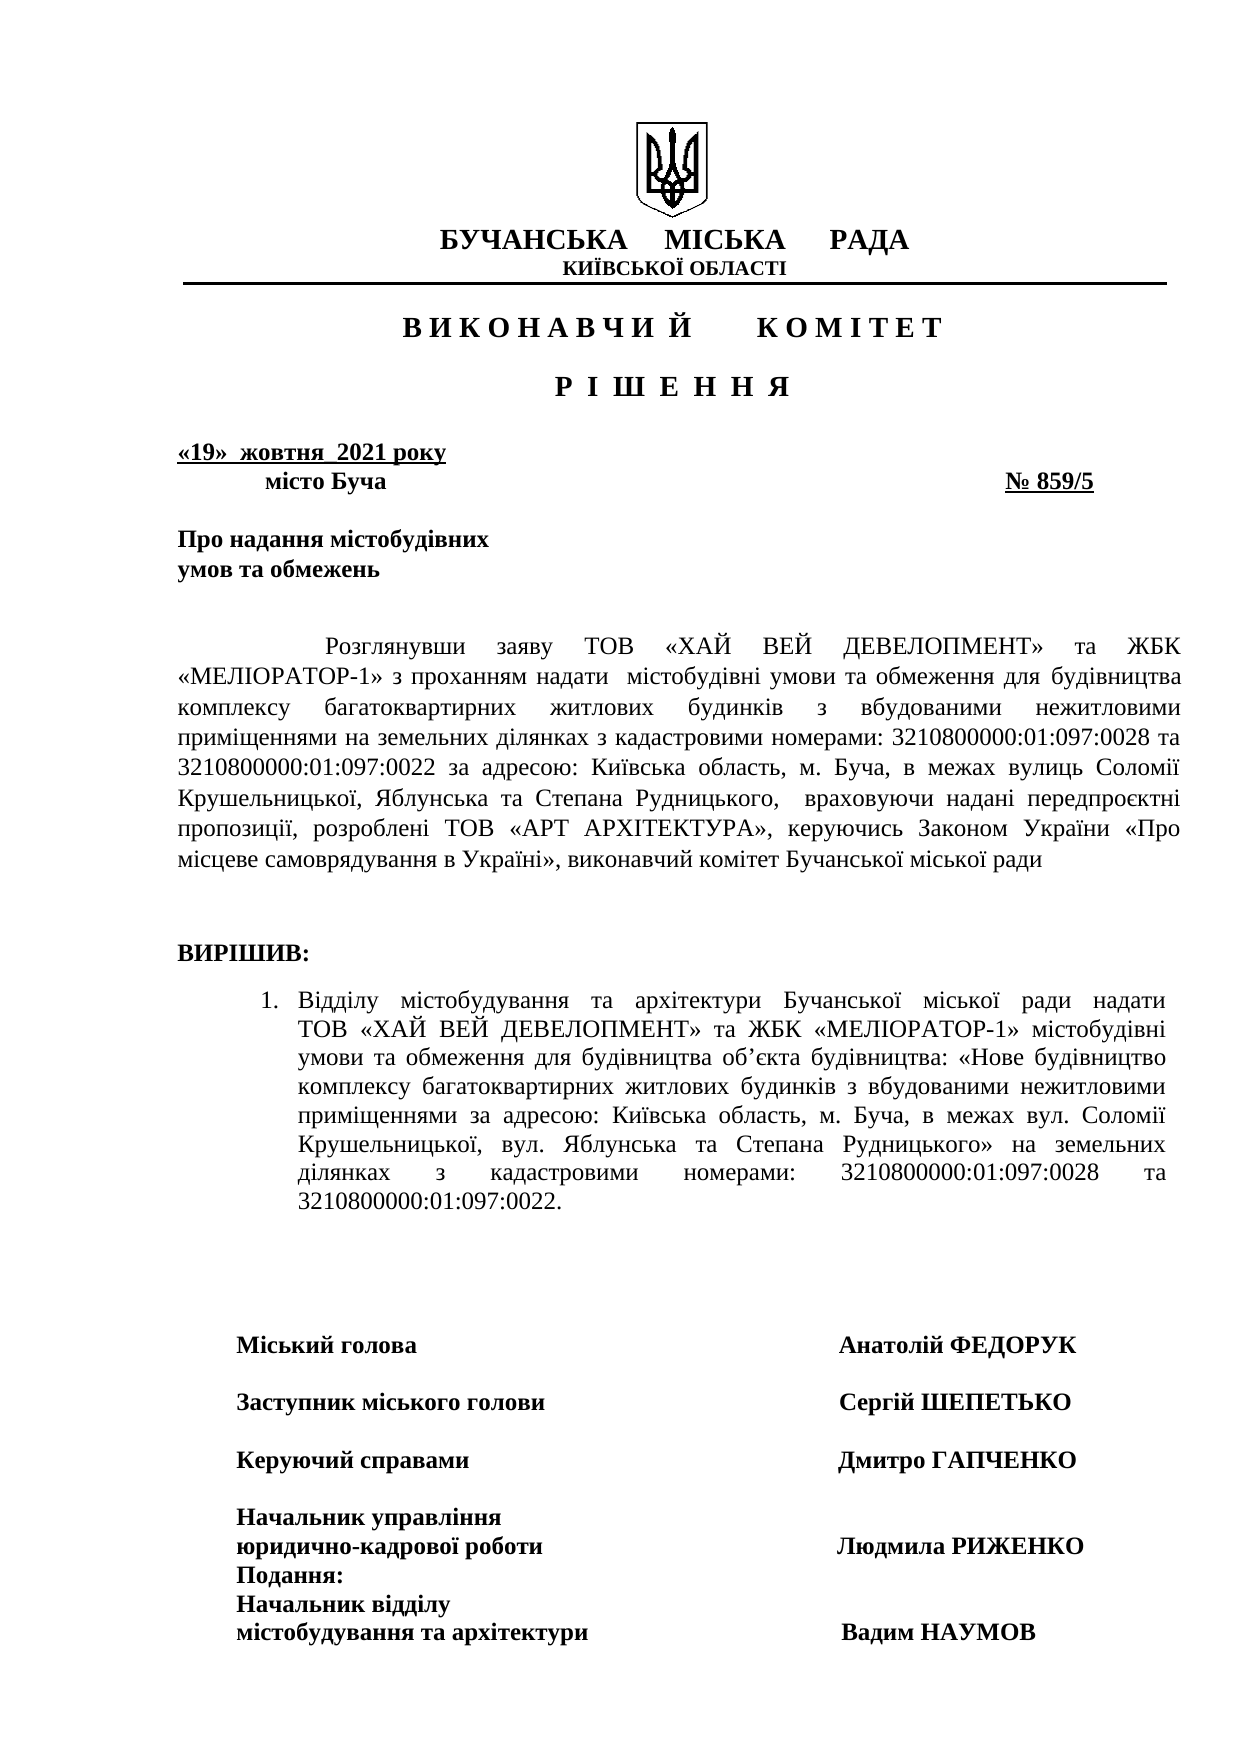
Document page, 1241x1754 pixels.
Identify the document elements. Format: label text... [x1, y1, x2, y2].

text «19» жовтня_2021 року [177, 437, 1167, 466]
text Про надання містобудівних [177, 524, 1167, 552]
text умов та обмежень [177, 554, 1167, 583]
text Р І Ш Е Н Н Я [177, 369, 1167, 402]
text Начальник управління [236, 1502, 1167, 1531]
list Відділу містобудування та архітектури Бучанської міської ради надати ТОВ «ХАЙ ВЕЙ ДЕВЕЛОПМЕНТ» та ЖБК «МЕЛІОРАТОР-1» містобудівні умови та обмеження для будівництва об’єкта будівництва: «Нове будівництво комплексу багатоквартирних житлових будинків з вбудованими нежитловими приміщеннями за адресою: Київська область, м. Буча, в межах вул. Соломії Крушельницької, вул. Яблунська та Степана Рудницького» на земельних ділянках з кадастровими номерами: 3210800000:01:097:0028 та 3210800000:01:097:0022. [260, 985, 1167, 1215]
text юридично-кадрової роботи Людмила РИЖЕНКО [236, 1531, 1167, 1560]
text Розглянувши заяву ТОВ «ХАЙ ВЕЙ ДЕВЕЛОПМЕНТ» та ЖБК «МЕЛІОРАТОР-1» з проханням надати містобудівні умови та обмеження для будівництва комплексу багатоквартирних житлових будинків з вбудованими нежитловими приміщеннями на земельних ділянках з кадастровими номерами: 3210800000:01:097:0028 та 3210800000:01:097:0022 за адресою: Київська область, м. Буча, в межах вулиць Соломії Крушельницької, Яблунська та Степана Рудницького, враховуючи надані передпроєктні пропозиції, розроблені ТОВ «АРТ АРХІТЕКТУРА», керуючись Законом України «Про місцеве самоврядування в Україні», виконавчий комітет Бучанської міської ради [177, 631, 1181, 872]
text КИЇВСЬКОЇ ОБЛАСТІ [183, 256, 1167, 282]
text ВИРІШИВ: [148, 938, 1167, 967]
text Міський голова Анатолій ФЕДОРУК [236, 1330, 1167, 1359]
text БУЧАНСЬКА МІСЬКА РАДА [183, 222, 1167, 256]
text Подання: [236, 1560, 1167, 1589]
text містобудування та архітектури Вадим НАУМОВ [236, 1617, 1167, 1646]
text Керуючий справами Дмитро ГАПЧЕНКО [236, 1445, 1167, 1474]
text Заступник міського голови Сергій ШЕПЕТЬКО [236, 1387, 1167, 1416]
text В И К О Н А В Ч И Й К О М І Т Е Т [177, 310, 1167, 344]
text Начальник відділу [236, 1589, 1167, 1617]
text місто Буча № 859/5 [177, 466, 1167, 495]
